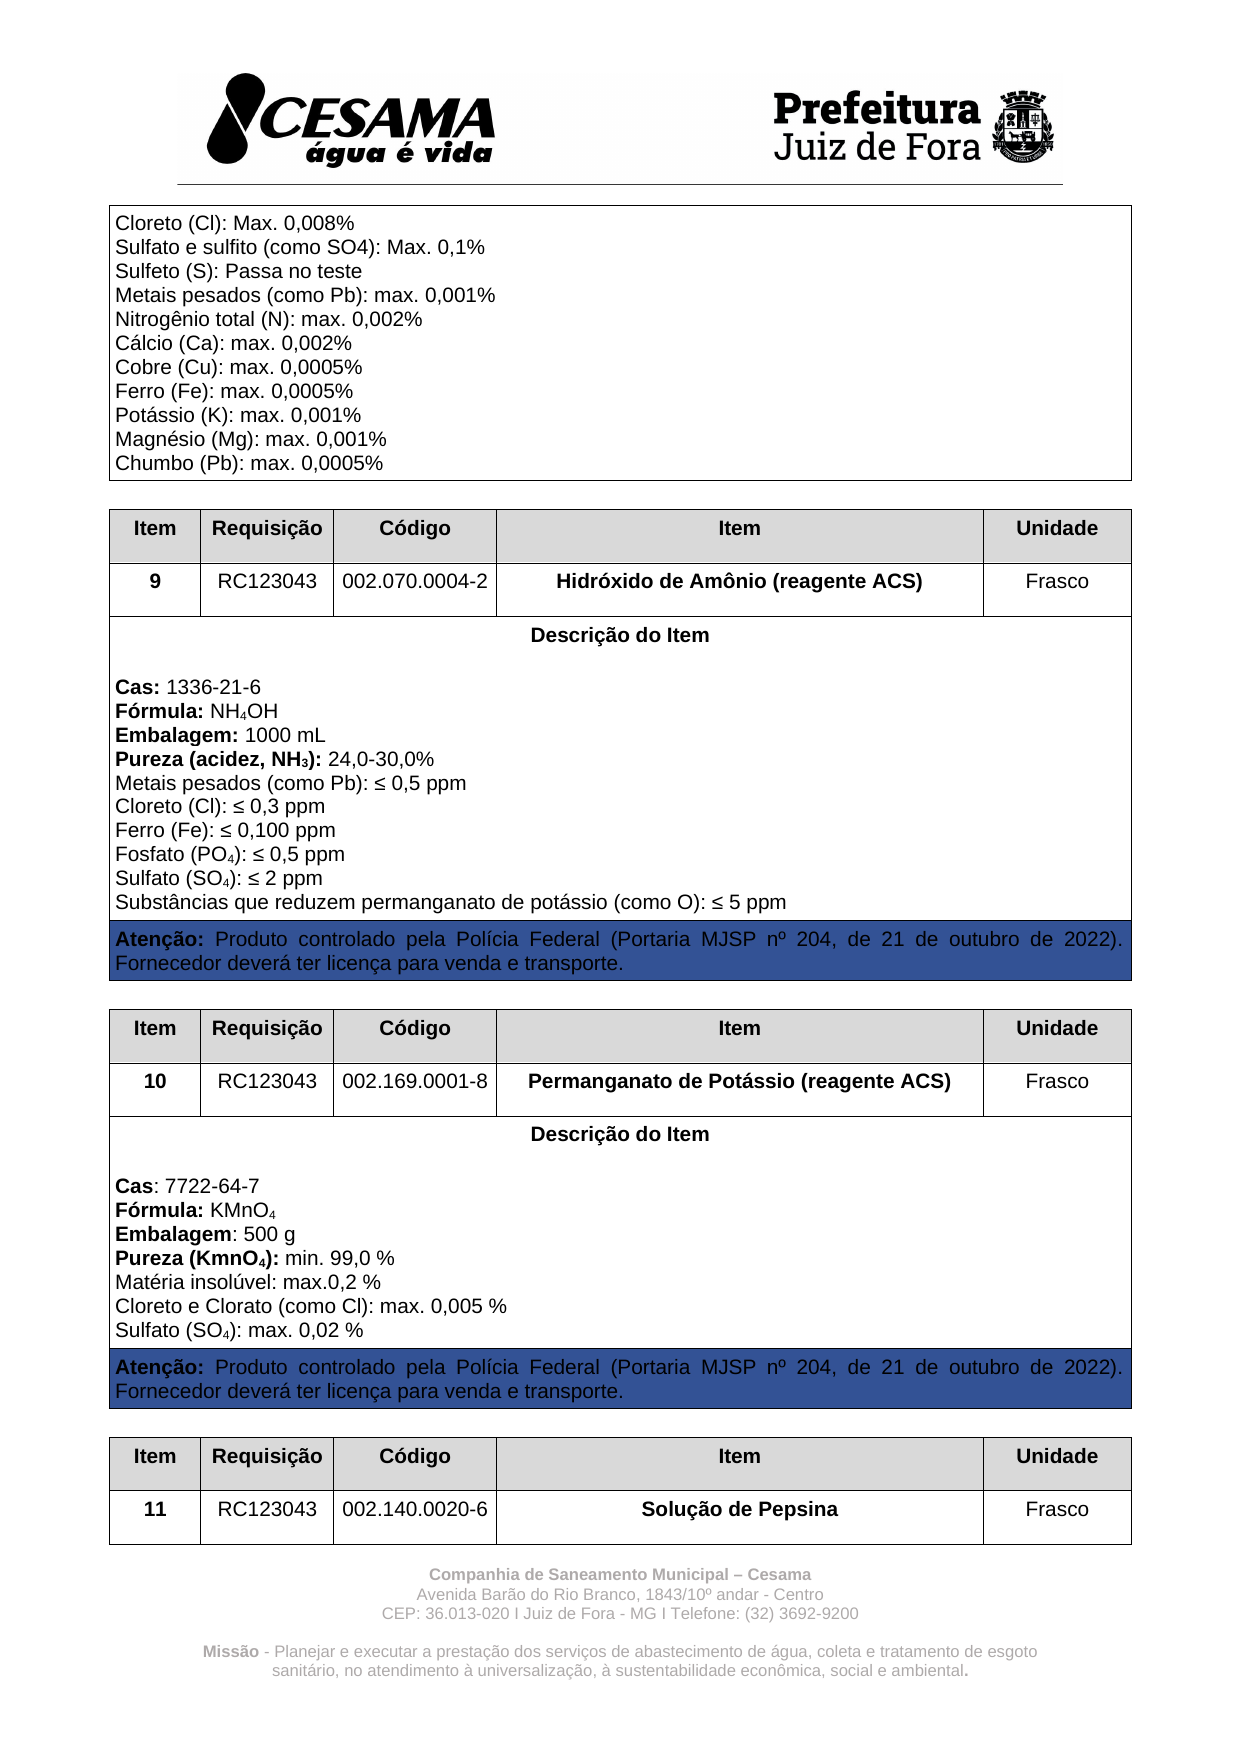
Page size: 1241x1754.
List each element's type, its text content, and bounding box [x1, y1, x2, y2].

table_cell 11 [110, 1491, 200, 1543]
table_header Unidade [984, 1438, 1131, 1490]
table_cell 9 [110, 564, 200, 616]
table_header Item [110, 510, 200, 562]
table_cell Solução de Pepsina [497, 1491, 983, 1543]
table_header Código [334, 1438, 496, 1490]
table_cell 002.169.0001-8 [334, 1064, 496, 1116]
table_header Item [110, 1010, 200, 1062]
table_header Item [497, 1010, 983, 1062]
table_header Unidade [984, 1010, 1131, 1062]
table_cell RC123043 [201, 1491, 333, 1543]
table_header Código [334, 510, 496, 562]
picture [177, 73, 1063, 185]
table_cell 10 [110, 1064, 200, 1116]
table_cell Frasco [984, 1064, 1131, 1116]
table_header Requisição [201, 1010, 333, 1062]
table_cell RC123043 [201, 564, 333, 616]
table_cell RC123043 [201, 1064, 333, 1116]
table_cell 002.070.0004-2 [334, 564, 496, 616]
table_cell Cas: 1336-21-6 Fórmula: NH4OH Embalagem: 1000 mL Pureza (acidez, NH3): 24,0-30,0% Metais pesados ​​(como Pb): ≤ 0,5 ppm Cloreto (Cl): ≤ 0,3 ppm Ferro (Fe): ≤ 0,100 ppm Fosfato (PO4): ≤ 0,5 ppm Sulfato (SO4): ≤ 2 ppm Substâncias que reduzem permanganato de potássio (como O): ≤ 5 ppm [110, 669, 1131, 920]
table_cell Frasco [984, 564, 1131, 616]
table_cell Frasco [984, 1491, 1131, 1543]
table_header Item [110, 1438, 200, 1490]
table_cell Permanganato de Potássio (reagente ACS) [497, 1064, 983, 1116]
table_header Requisição [201, 510, 333, 562]
table_header Unidade [984, 510, 1131, 562]
table_header Item [497, 510, 983, 562]
table_cell Descrição do Item [110, 1117, 1131, 1169]
table_header Código [334, 1010, 496, 1062]
table_cell Cas: 7722-64-7 Fórmula: KMnO4 Embalagem: 500 g Pureza (KmnO4): min. 99,0 % Matéria insolúvel: max.0,2 % Cloreto e Clorato (como Cl): max. 0,005 % Sulfato (SO4): max. 0,02 % [110, 1169, 1131, 1348]
table_header Item [497, 1438, 983, 1490]
table_cell Atenção: Produto controlado pela Polícia Federal (Portaria MJSP nº 204, de 21 de outubro de 2022). Fornecedor deverá ter licença para venda e transporte. [110, 921, 1131, 980]
table_header Requisição [201, 1438, 333, 1490]
table_cell Atenção: Produto controlado pela Polícia Federal (Portaria MJSP nº 204, de 21 de outubro de 2022). Fornecedor deverá ter licença para venda e transporte. [110, 1349, 1131, 1408]
table_cell 002.140.0020-6 [334, 1491, 496, 1543]
table_cell Descrição do Item [110, 617, 1131, 669]
table_cell Hidróxido de Amônio (reagente ACS) [497, 564, 983, 616]
